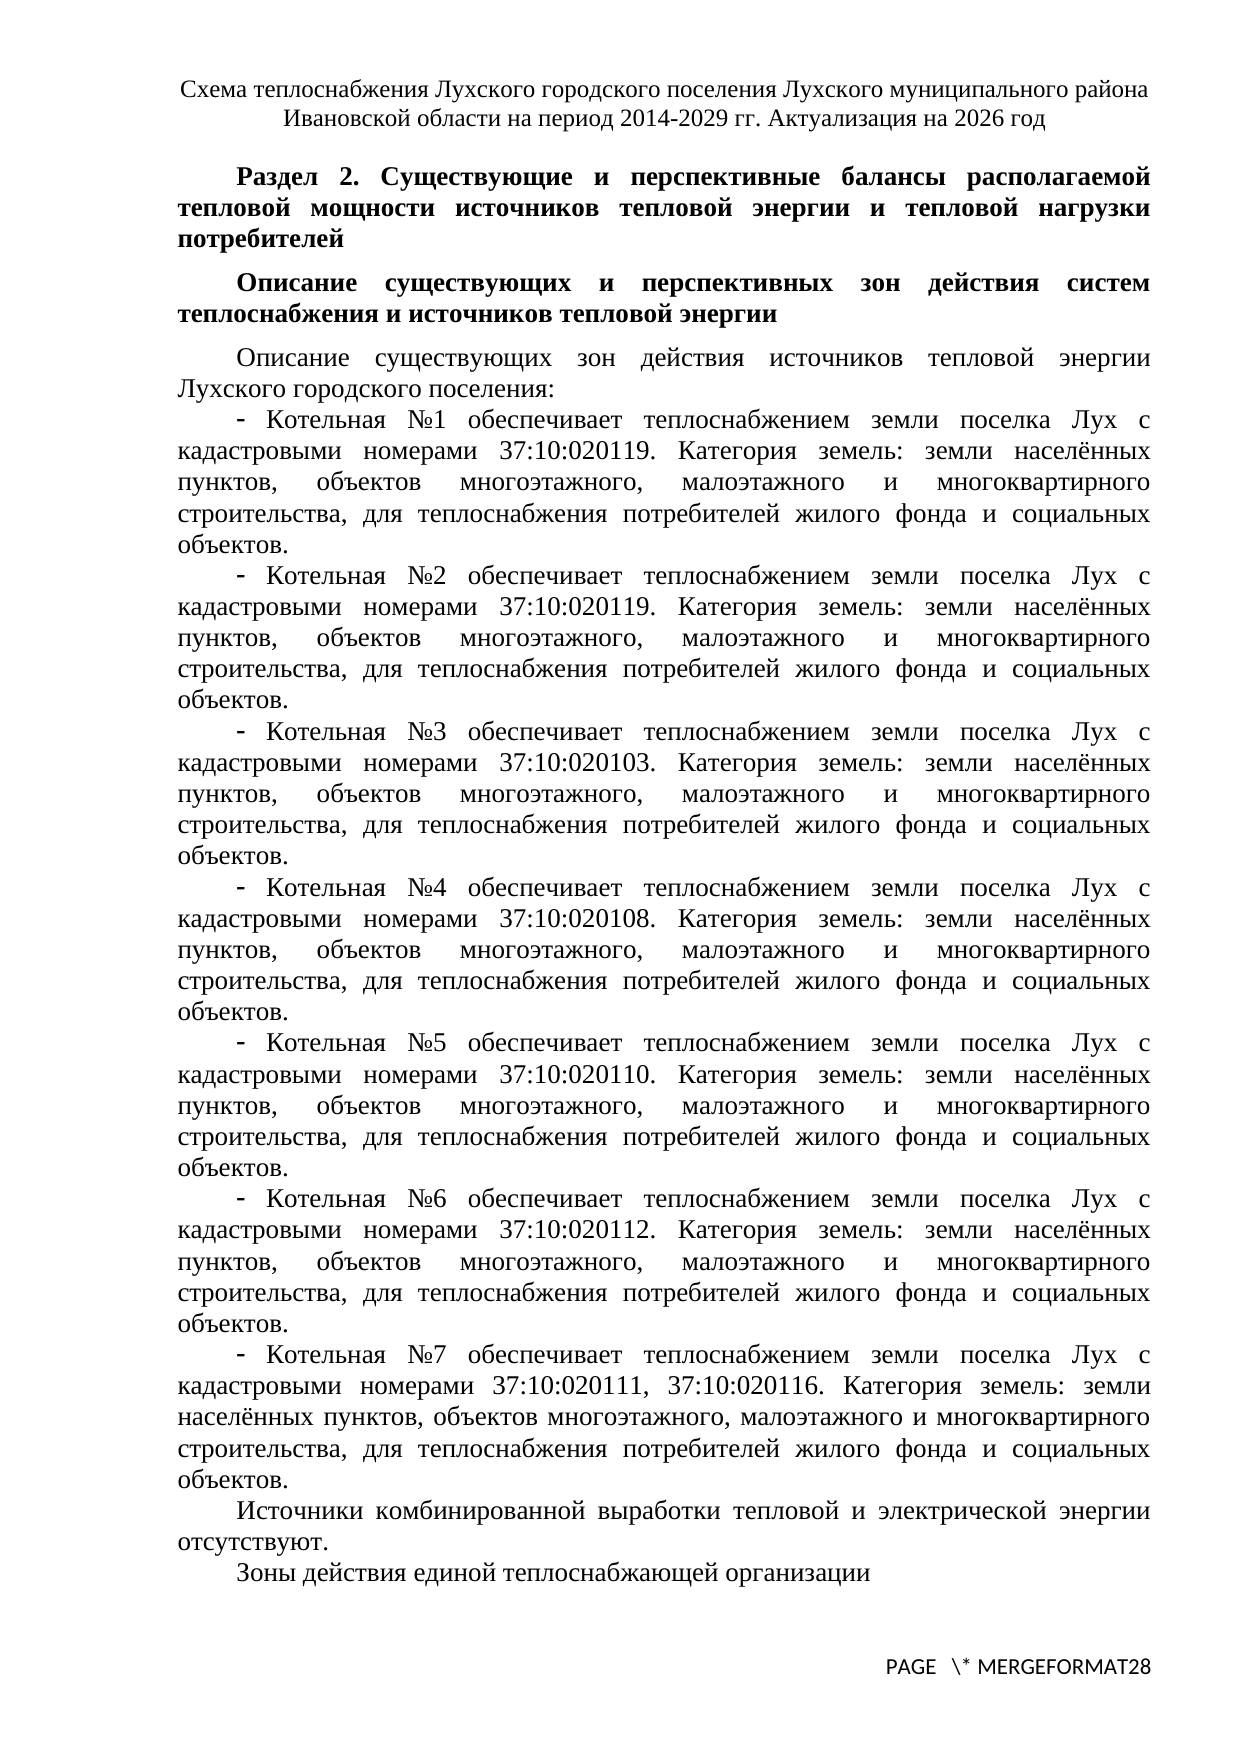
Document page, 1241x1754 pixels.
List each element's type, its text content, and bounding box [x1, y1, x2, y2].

list Котельная №1 обеспечивает теплоснабжением земли поселка Лух с кадастровыми номерами 37:10:020119. Категория земель: земли населённых пунктов, объектов многоэтажного, малоэтажного и многоквартирного строительства, для теплоснабжения потребителей жилого фонда и социальных объектов. [177, 403, 1152, 559]
text Источники комбинированной выработки тепловой и электрической энергии отсутствуют. [177, 1494, 1152, 1556]
list Котельная №5 обеспечивает теплоснабжением земли поселка Лух с кадастровыми номерами 37:10:020110. Категория земель: земли населённых пунктов, объектов многоэтажного, малоэтажного и многоквартирного строительства, для теплоснабжения потребителей жилого фонда и социальных объектов. [177, 1026, 1152, 1182]
text Описание существующих зон действия источников тепловой энергии Лухского городского поселения: [177, 341, 1152, 403]
list Котельная №6 обеспечивает теплоснабжением земли поселка Лух с кадастровыми номерами 37:10:020112. Категория земель: земли населённых пунктов, объектов многоэтажного, малоэтажного и многоквартирного строительства, для теплоснабжения потребителей жилого фонда и социальных объектов. [177, 1182, 1152, 1338]
text Зоны действия единой теплоснабжающей организации [177, 1556, 1152, 1587]
text Описание существующих и перспективных зон действия систем теплоснабжения и источников тепловой энергии [177, 266, 1152, 328]
text Раздел 2. Существующие и перспективные балансы располагаемой тепловой мощности источников тепловой энергии и тепловой нагрузки потребителей [177, 160, 1152, 253]
list Котельная №3 обеспечивает теплоснабжением земли поселка Лух с кадастровыми номерами 37:10:020103. Категория земель: земли населённых пунктов, объектов многоэтажного, малоэтажного и многоквартирного строительства, для теплоснабжения потребителей жилого фонда и социальных объектов. [177, 715, 1152, 871]
list Котельная №4 обеспечивает теплоснабжением земли поселка Лух с кадастровыми номерами 37:10:020108. Категория земель: земли населённых пунктов, объектов многоэтажного, малоэтажного и многоквартирного строительства, для теплоснабжения потребителей жилого фонда и социальных объектов. [177, 871, 1152, 1026]
list Котельная №2 обеспечивает теплоснабжением земли поселка Лух с кадастровыми номерами 37:10:020119. Категория земель: земли населённых пунктов, объектов многоэтажного, малоэтажного и многоквартирного строительства, для теплоснабжения потребителей жилого фонда и социальных объектов. [177, 559, 1152, 715]
list Котельная №7 обеспечивает теплоснабжением земли поселка Лух с кадастровыми номерами 37:10:020111, 37:10:020116. Категория земель: земли населённых пунктов, объектов многоэтажного, малоэтажного и многоквартирного строительства, для теплоснабжения потребителей жилого фонда и социальных объектов. [177, 1338, 1152, 1494]
